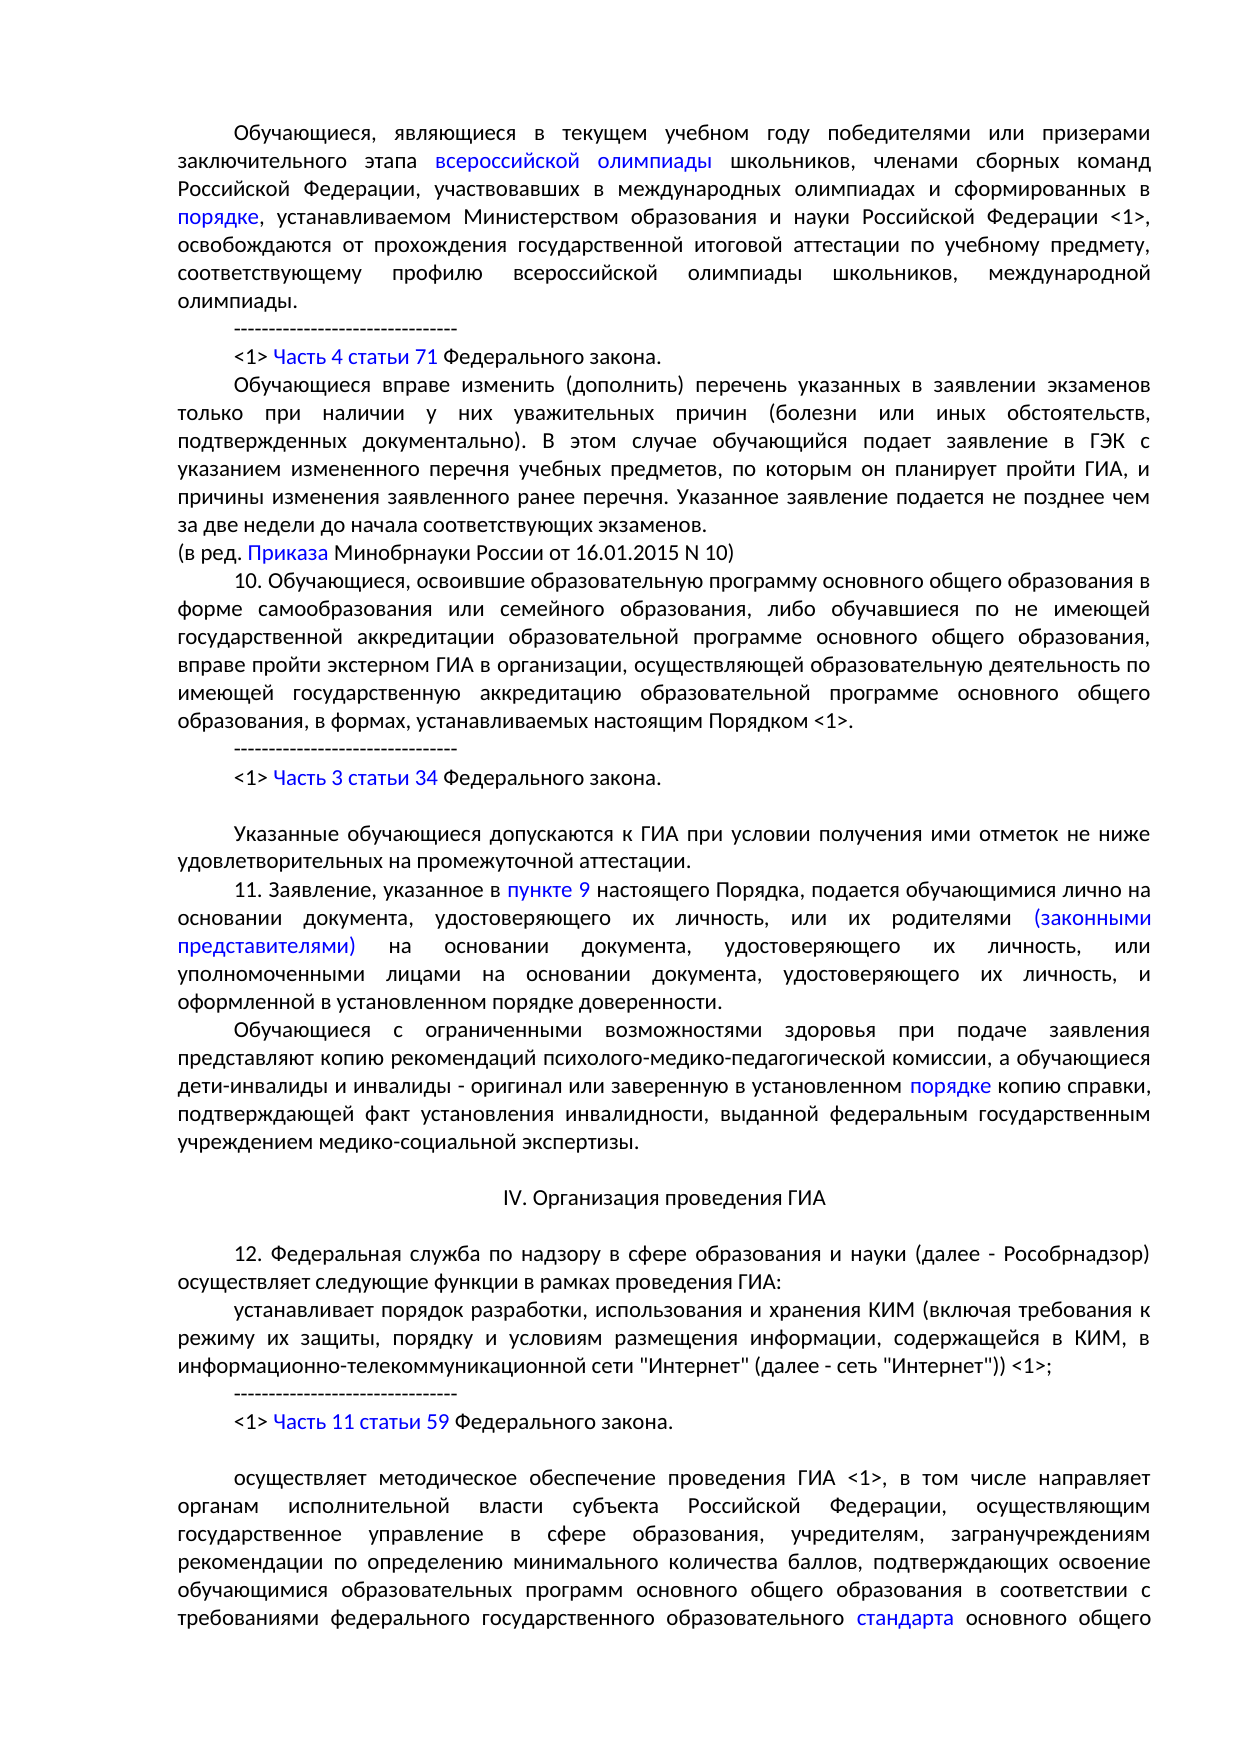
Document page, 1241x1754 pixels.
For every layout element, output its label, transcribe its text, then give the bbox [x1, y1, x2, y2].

text -------------------------------- [177, 314, 1152, 342]
text <1> Часть 3 статьи 34 Федерального закона. [177, 763, 1152, 791]
text <1> Часть 4 статьи 71 Федерального закона. [177, 342, 1152, 370]
text -------------------------------- [177, 1379, 1152, 1407]
text Указанные обучающиеся допускаются к ГИА при условии получения ими отметок не ниже удовлетворительных на промежуточной аттестации. [177, 819, 1152, 875]
text Обучающиеся вправе изменить (дополнить) перечень указанных в заявлении экзаменов только при наличии у них уважительных причин (болезни или иных обстоятельств, подтвержденных документально). В этом случае обучающийся подает заявление в ГЭК с указанием измененного перечня учебных предметов, по которым он планирует пройти ГИА, и причины изменения заявленного ранее перечня. Указанное заявление подается не позднее чем за две недели до начала соответствующих экзаменов. [177, 370, 1152, 538]
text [177, 1463, 1152, 1631]
text 11. Заявление, указанное в пункте 9 настоящего Порядка, подается обучающимися лично на основании документа, удостоверяющего их личность, или их родителями (законными представителями) на основании документа, удостоверяющего их личность, или уполномоченными лицами на основании документа, удостоверяющего их личность, и оформленной в установленном порядке доверенности. [177, 875, 1152, 1015]
text -------------------------------- [177, 734, 1152, 763]
text IV. Организация проведения ГИА [177, 1183, 1152, 1211]
text устанавливает порядок разработки, использования и хранения КИМ (включая требования к режиму их защиты, порядку и условиям размещения информации, содержащейся в КИМ, в информационно-телекоммуникационной сети "Интернет" (далее - сеть "Интернет")) <1>; [177, 1295, 1152, 1379]
text Обучающиеся с ограниченными возможностями здоровья при подаче заявления представляют копию рекомендаций психолого-медико-педагогической комиссии, а обучающиеся дети-инвалиды и инвалиды - оригинал или заверенную в установленном порядке копию справки, подтверждающей факт установления инвалидности, выданной федеральным государственным учреждением медико-социальной экспертизы. [177, 1015, 1152, 1155]
text (в ред. Приказа Минобрнауки России от 16.01.2015 N 10) [177, 538, 1152, 566]
text Обучающиеся, являющиеся в текущем учебном году победителями или призерами заключительного этапа всероссийской олимпиады школьников, членами сборных команд Российской Федерации, участвовавших в международных олимпиадах и сформированных в порядке, устанавливаемом Министерством образования и науки Российской Федерации <1>, освобождаются от прохождения государственной итоговой аттестации по учебному предмету, соответствующему профилю всероссийской олимпиады школьников, международной олимпиады. [177, 118, 1152, 314]
text 10. Обучающиеся, освоившие образовательную программу основного общего образования в форме самообразования или семейного образования, либо обучавшиеся по не имеющей государственной аккредитации образовательной программе основного общего образования, вправе пройти экстерном ГИА в организации, осуществляющей образовательную деятельность по имеющей государственную аккредитацию образовательной программе основного общего образования, в формах, устанавливаемых настоящим Порядком <1>. [177, 566, 1152, 734]
text 12. Федеральная служба по надзору в сфере образования и науки (далее - Рособрнадзор) осуществляет следующие функции в рамках проведения ГИА: [177, 1239, 1152, 1295]
text <1> Часть 11 статьи 59 Федерального закона. [177, 1407, 1152, 1435]
